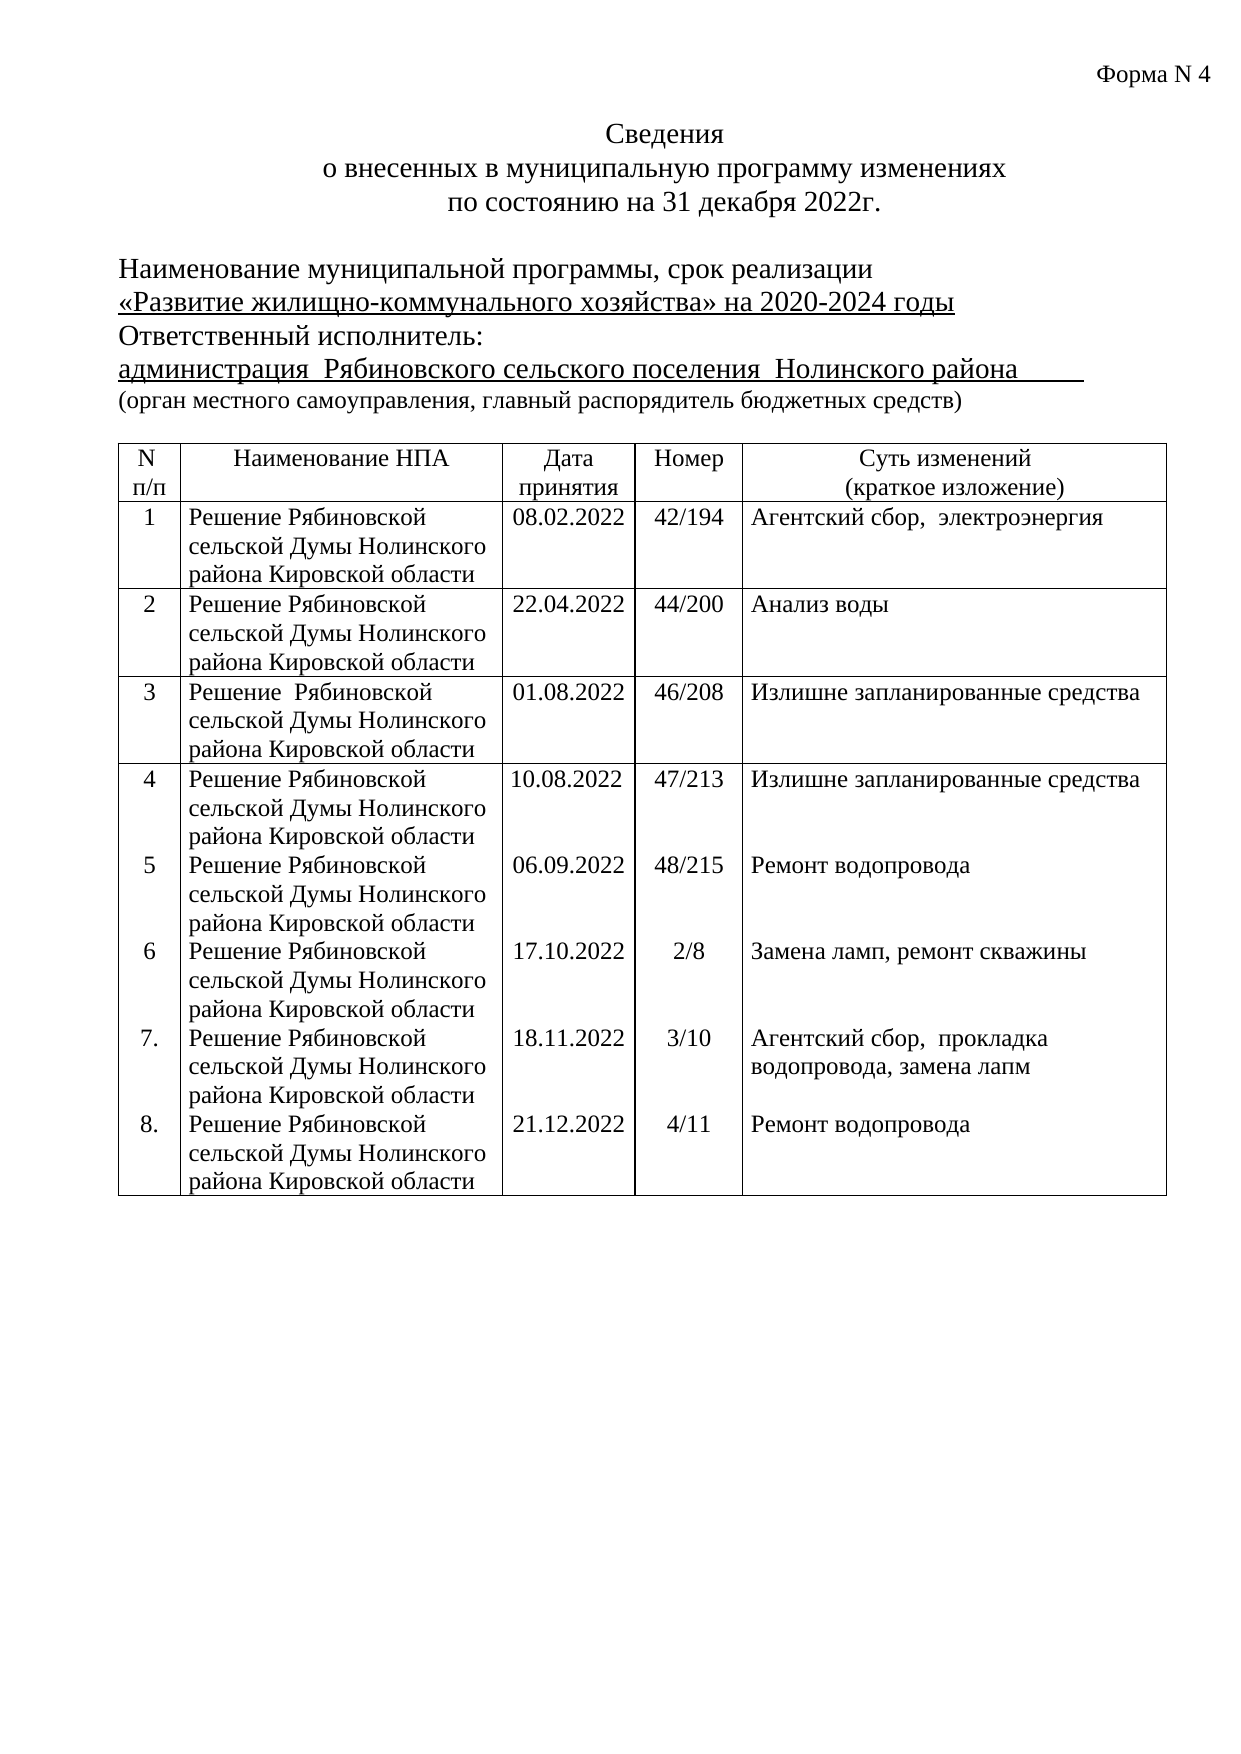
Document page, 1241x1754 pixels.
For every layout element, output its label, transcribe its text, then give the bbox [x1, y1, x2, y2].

table_cell Решение Рябиновской сельской Думы Нолинского района Кировской области [181, 502, 502, 588]
table_cell 48/215 [636, 850, 742, 936]
table_cell 2/8 [636, 936, 742, 1023]
table_cell 4/11 [636, 1109, 742, 1195]
text по состоянию на 31 декабря 2022г. [118, 184, 1211, 217]
table_cell 18.11.2022 [503, 1023, 634, 1109]
table_cell Решение Рябиновской сельской Думы Нолинского района Кировской области [181, 1023, 502, 1109]
table_cell Решение Рябиновской сельской Думы Нолинского района Кировской области [181, 589, 502, 676]
table_cell 06.09.2022 [503, 850, 634, 936]
table_cell Замена ламп, ремонт скважины [743, 936, 1166, 1023]
text «Развитие жилищно-коммунального хозяйства» на 2020-2024 годы [118, 284, 1211, 318]
table_cell Агентский сбор, электроэнергия [743, 502, 1166, 588]
table_cell 22.04.2022 [503, 589, 634, 676]
table_cell 17.10.2022 [503, 936, 634, 1023]
text Ответственный исполнитель: [118, 318, 1211, 351]
table_header Дата принятия [503, 444, 634, 501]
text Сведения [118, 117, 1211, 150]
table_cell 42/194 [636, 502, 742, 588]
table_cell 5 [119, 850, 180, 936]
table_cell 46/208 [636, 677, 742, 763]
table_cell 6 [119, 936, 180, 1023]
table_cell Излишне запланированные средства [743, 677, 1166, 763]
table_cell Решение Рябиновской сельской Думы Нолинского района Кировской области [181, 677, 502, 763]
table_cell Ремонт водопровода [743, 850, 1166, 936]
table_cell Решение Рябиновской сельской Думы Нолинского района Кировской области [181, 764, 502, 850]
table_cell 3 [119, 677, 180, 763]
table_cell 2 [119, 589, 180, 676]
table_cell Ремонт водопровода [743, 1109, 1166, 1195]
table_header Наименование НПА [181, 444, 502, 501]
text (орган местного самоуправления, главный распорядитель бюджетных средств) [118, 385, 1211, 414]
table_header N п/п [119, 444, 180, 501]
text Форма N 4 [118, 59, 1211, 88]
table_cell Агентский сбор, прокладка водопровода, замена лапм [743, 1023, 1166, 1109]
table_cell 08.02.2022 [503, 502, 634, 588]
table_cell 21.12.2022 [503, 1109, 634, 1195]
table_cell 01.08.2022 [503, 677, 634, 763]
table_cell 7. [119, 1023, 180, 1109]
table_cell 3/10 [636, 1023, 742, 1109]
table_cell 47/213 [636, 764, 742, 850]
table_cell Решение Рябиновской сельской Думы Нолинского района Кировской области [181, 850, 502, 936]
text администрация Рябиновского сельского поселения Нолинского района [118, 351, 1211, 385]
table_cell Решение Рябиновской сельской Думы Нолинского района Кировской области [181, 936, 502, 1023]
table_cell 10.08.2022 [503, 764, 634, 850]
text Наименование муниципальной программы, срок реализации [118, 251, 1211, 284]
text о внесенных в муниципальную программу изменениях [118, 150, 1211, 184]
table_header Номер [636, 444, 742, 501]
table_header Суть изменений (краткое изложение) [743, 444, 1166, 501]
table_cell 4 [119, 764, 180, 850]
table_cell Решение Рябиновской сельской Думы Нолинского района Кировской области [181, 1109, 502, 1195]
table_cell 44/200 [636, 589, 742, 676]
table_cell Анализ воды [743, 589, 1166, 676]
table_cell Излишне запланированные средства [743, 764, 1166, 850]
table_cell 8. [119, 1109, 180, 1195]
table_cell 1 [119, 502, 180, 588]
